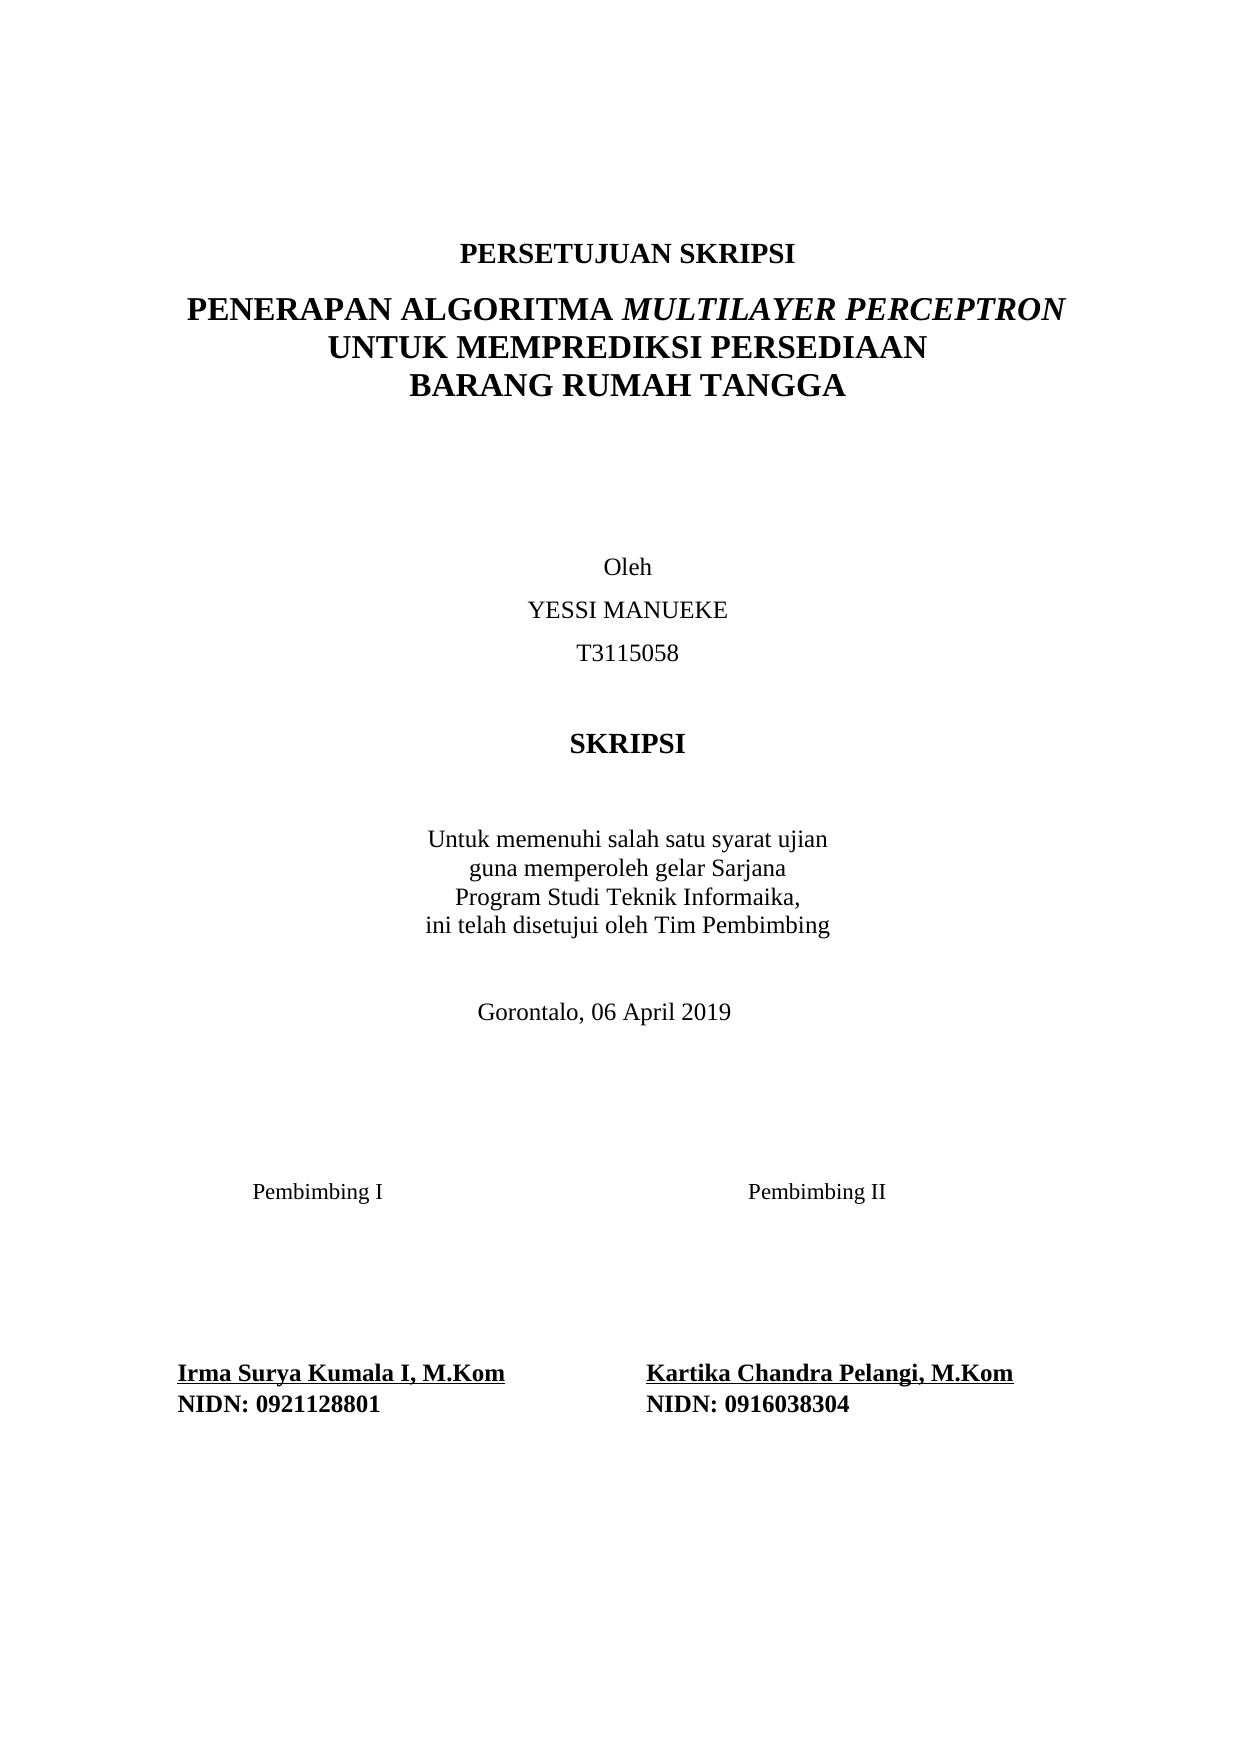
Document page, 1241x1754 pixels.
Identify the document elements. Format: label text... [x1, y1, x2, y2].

text Untuk memenuhi salah satu syarat ujian [177, 824, 1078, 853]
text SKRIPSI [177, 726, 1078, 760]
text Program Studi Teknik Informaika, [177, 882, 1078, 910]
text Oleh [177, 552, 1078, 581]
text Irma Surya Kumala I, M.Kom Kartika Chandra Pelangi, M.Kom NIDN: 0921128801 NIDN: 0916038304 [177, 1358, 1078, 1418]
text T3115058 [177, 638, 1078, 667]
text YESSI MANUEKE [177, 595, 1078, 624]
text UNTUK MEMPREDIKSI PERSEDIAAN [177, 327, 1078, 366]
text Pembimbing I Pembimbing II [177, 1178, 1078, 1204]
text BARANG RUMAH TANGGA [177, 366, 1078, 404]
text PENERAPAN ALGORITMA MULTILAYER PERCEPTRON [177, 289, 1078, 327]
text guna memperoleh gelar Sarjana [177, 853, 1078, 882]
text ini telah disetujui oleh Tim Pembimbing [177, 910, 1078, 939]
text Gorontalo, 06 April 2019 [402, 997, 1078, 1025]
text PERSETUJUAN SKRIPSI [177, 236, 1078, 270]
